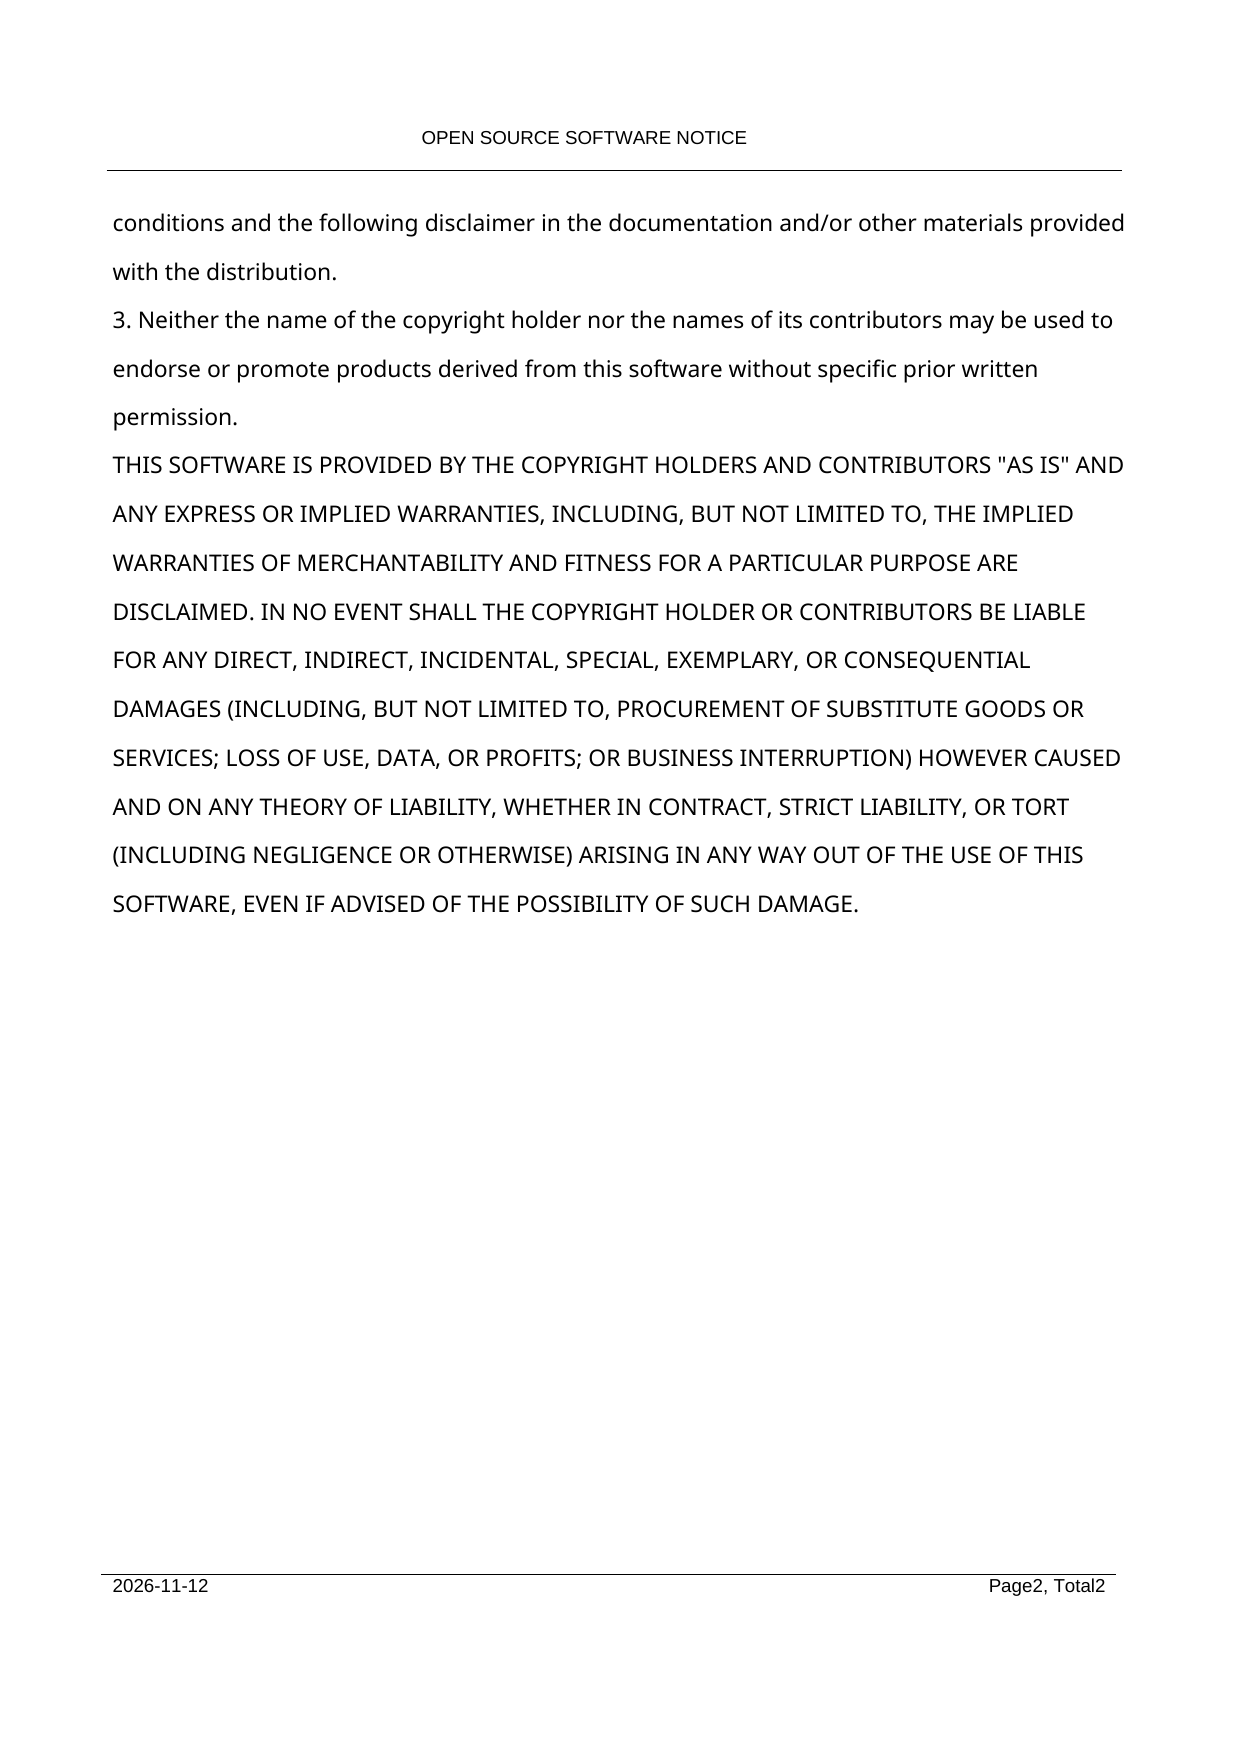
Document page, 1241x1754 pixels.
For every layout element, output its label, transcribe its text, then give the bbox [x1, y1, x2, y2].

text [112, 206, 1128, 288]
text THIS SOFTWARE IS PROVIDED BY THE COPYRIGHT HOLDERS AND CONTRIBUTORS "AS IS" AND ANY EXPRESS OR IMPLIED WARRANTIES, INCLUDING, BUT NOT LIMITED TO, THE IMPLIED WARRANTIES OF MERCHANTABILITY AND FITNESS FOR A PARTICULAR PURPOSE ARE DISCLAIMED. IN NO EVENT SHALL THE COPYRIGHT HOLDER OR CONTRIBUTORS BE LIABLE FOR ANY DIRECT, INDIRECT, INCIDENTAL, SPECIAL, EXEMPLARY, OR CONSEQUENTIAL DAMAGES (INCLUDING, BUT NOT LIMITED TO, PROCUREMENT OF SUBSTITUTE GOODS OR SERVICES; LOSS OF USE, DATA, OR PROFITS; OR BUSINESS INTERRUPTION) HOWEVER CAUSED AND ON ANY THEORY OF LIABILITY, WHETHER IN CONTRACT, STRICT LIABILITY, OR TORT (INCLUDING NEGLIGENCE OR OTHERWISE) ARISING IN ANY WAY OUT OF THE USE OF THIS SOFTWARE, EVEN IF ADVISED OF THE POSSIBILITY OF SUCH DAMAGE. [112, 449, 1128, 920]
text 3. Neither the name of the copyright holder nor the names of its contributors may be used to endorse or promote products derived from this software without specific prior written permission. [112, 303, 1128, 433]
